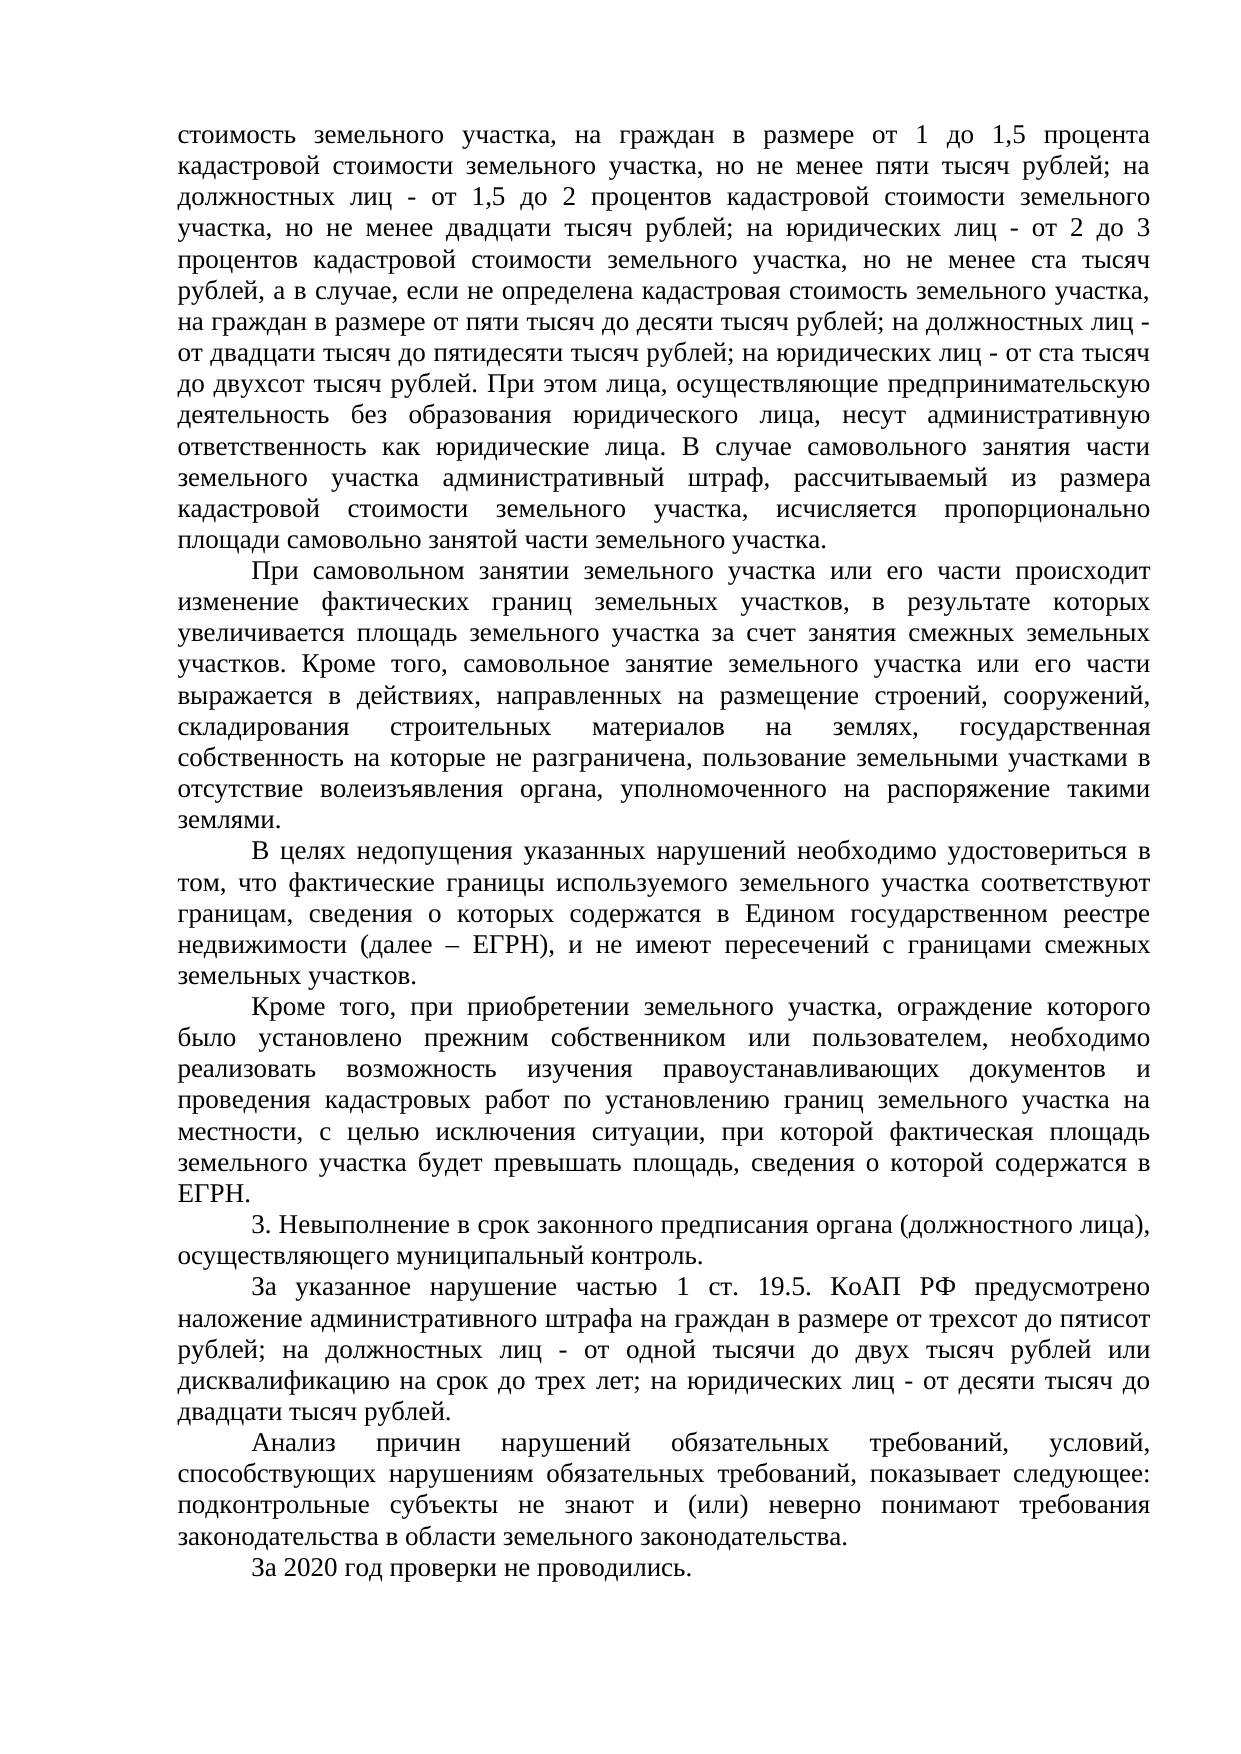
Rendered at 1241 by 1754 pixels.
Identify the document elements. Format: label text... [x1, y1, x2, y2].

text За указанное нарушение частью 1 ст. 19.5. КоАП РФ предусмотрено наложение административного штрафа на граждан в размере от трехсот до пятисот рублей; на должностных лиц - от одной тысячи до двух тысяч рублей или дисквалификацию на срок до трех лет; на юридических лиц - от десяти тысяч до двадцати тысяч рублей. [177, 1271, 1152, 1426]
text В целях недопущения указанных нарушений необходимо удостовериться в том, что фактические границы используемого земельного участка соответствуют границам, сведения о которых содержатся в Едином государственном реестре недвижимости (далее – ЕГРН), и не имеют пересечений с границами смежных земельных участков. [177, 834, 1152, 990]
text За 2020 год проверки не проводились. [177, 1551, 1152, 1582]
text 3. Невыполнение в срок законного предписания органа (должностного лица), осуществляющего муниципальный контроль. [177, 1208, 1152, 1271]
text При самовольном занятии земельного участка или его части происходит изменение фактических границ земельных участков, в результате которых увеличивается площадь земельного участка за счет занятия смежных земельных участков. Кроме того, самовольное занятие земельного участка или его части выражается в действиях, направленных на размещение строений, сооружений, складирования строительных материалов на землях, государственная собственность на которые не разграничена, пользование земельными участками в отсутствие волеизъявления органа, уполномоченного на распоряжение такими землями. [177, 554, 1152, 834]
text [177, 118, 1152, 554]
text Анализ причин нарушений обязательных требований, условий, способствующих нарушениям обязательных требований, показывает следующее: подконтрольные субъекты не знают и (или) неверно понимают требования законодательства в области земельного законодательства. [177, 1426, 1152, 1551]
text Кроме того, при приобретении земельного участка, ограждение которого было установлено прежним собственником или пользователем, необходимо реализовать возможность изучения правоустанавливающих документов и проведения кадастровых работ по установлению границ земельного участка на местности, с целью исключения ситуации, при которой фактическая площадь земельного участка будет превышать площадь, сведения о которой содержатся в ЕГРН. [177, 990, 1152, 1208]
